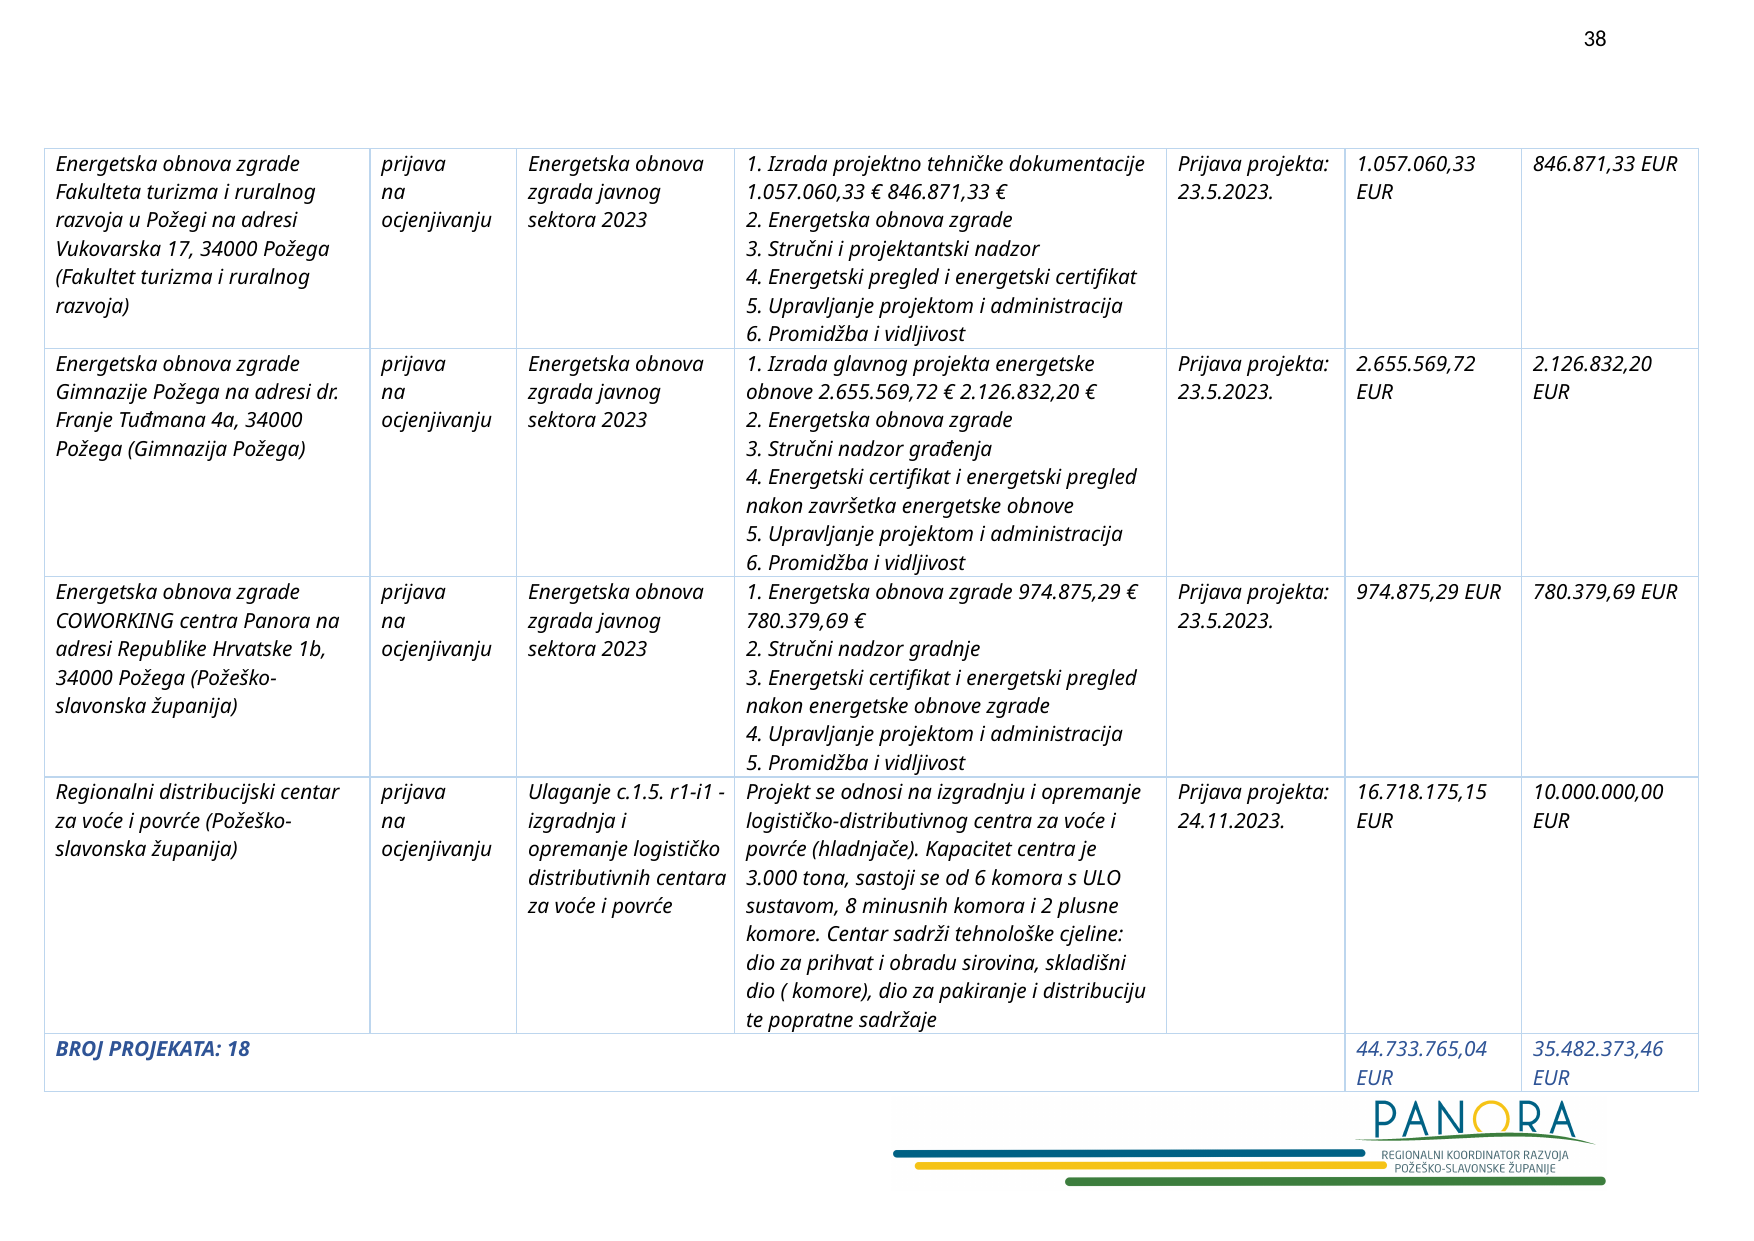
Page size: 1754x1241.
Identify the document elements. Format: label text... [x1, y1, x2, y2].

table_cell 1. Izrada projektno tehničke dokumentacije 1.057.060,33 € 846.871,33 € 2. Energetska obnova zgrade 3. Stručni i projektantski nadzor 4. Energetski pregled i energetski certifikat 5. Upravljanje projektom i administracija 6. Promidžba i vidljivost [735, 149, 1166, 348]
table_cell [1167, 149, 1344, 348]
table_cell 2.126.832,20 EUR [1522, 349, 1698, 576]
table_cell Ulaganje c.1.5. r1-i1 - izgradnja i opremanje logističko distributivnih centara za voće i povrće [517, 778, 734, 1033]
table_cell 35.482.373,46 EUR [1522, 1034, 1698, 1091]
table_cell Prijava projekta: 24.11.2023. [1167, 778, 1344, 1033]
table_cell 780.379,69 EUR [1522, 577, 1698, 776]
table_cell prijava na ocjenjivanju [371, 778, 516, 1033]
table_cell 10.000.000,00 EUR [1522, 778, 1698, 1033]
table_cell Prijava projekta: 23.5.2023. [1167, 577, 1344, 776]
table_cell 1.057.060,33 EUR [1346, 149, 1521, 348]
table_cell 974.875,29 EUR [1346, 577, 1521, 776]
table_cell Prijava projekta: 23.5.2023. [1167, 349, 1344, 576]
table_cell 1. Izrada glavnog projekta energetske obnove 2.655.569,72 € 2.126.832,20 € 2. Energetska obnova zgrade 3. Stručni nadzor građenja 4. Energetski certifikat i energetski pregled nakon završetka energetske obnove 5. Upravljanje projektom i administracija 6. Promidžba i vidljivost [735, 349, 1166, 576]
table_cell Energetska obnova zgrada javnog sektora 2023 [517, 349, 734, 576]
table_cell Projekt se odnosi na izgradnju i opremanje logističko-distributivnog centra za voće i povrće (hladnjače). Kapacitet centra je 3.000 tona, sastoji se od 6 komora s ULO sustavom, 8 minusnih komora i 2 plusne komore. Centar sadrži tehnološke cjeline: dio za prihvat i obradu sirovina, skladišni dio ( komore), dio za pakiranje i distribuciju te popratne sadržaje [735, 778, 1166, 1033]
table_cell Energetska obnova zgrade Gimnazije Požega na adresi dr. Franje Tuđmana 4a, 34000 Požega (Gimnazija Požega) [45, 349, 369, 576]
table_cell prijava na ocjenjivanju [371, 349, 516, 576]
table_cell Energetska obnova zgrada javnog sektora 2023 [517, 577, 734, 776]
table_cell Energetska obnova zgrade COWORKING centra Panora na adresi Republike Hrvatske 1b, 34000 Požega (Požeško-slavonska županija) [45, 577, 369, 776]
table_cell 1. Energetska obnova zgrade 974.875,29 € 780.379,69 € 2. Stručni nadzor gradnje 3. Energetski certifikat i energetski pregled nakon energetske obnove zgrade 4. Upravljanje projektom i administracija 5. Promidžba i vidljivost [735, 577, 1166, 776]
table_cell BROJ PROJEKATA: 18 [45, 1034, 1344, 1091]
table_cell 16.718.175,15 EUR [1346, 778, 1521, 1033]
table_cell prijava na ocjenjivanju [371, 577, 516, 776]
table_cell Energetska obnova zgrade Fakulteta turizma i ruralnog razvoja u Požegi na adresi Vukovarska 17, 34000 Požega (Fakultet turizma i ruralnog razvoja) [45, 149, 369, 348]
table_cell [517, 149, 734, 348]
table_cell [371, 149, 516, 348]
table_cell 44.733.765,04 EUR [1346, 1034, 1521, 1091]
table_cell Regionalni distribucijski centar za voće i povrće (Požeško-slavonska županija) [45, 778, 369, 1033]
table_cell 846.871,33 EUR [1522, 149, 1698, 348]
table_cell 2.655.569,72 EUR [1346, 349, 1521, 576]
